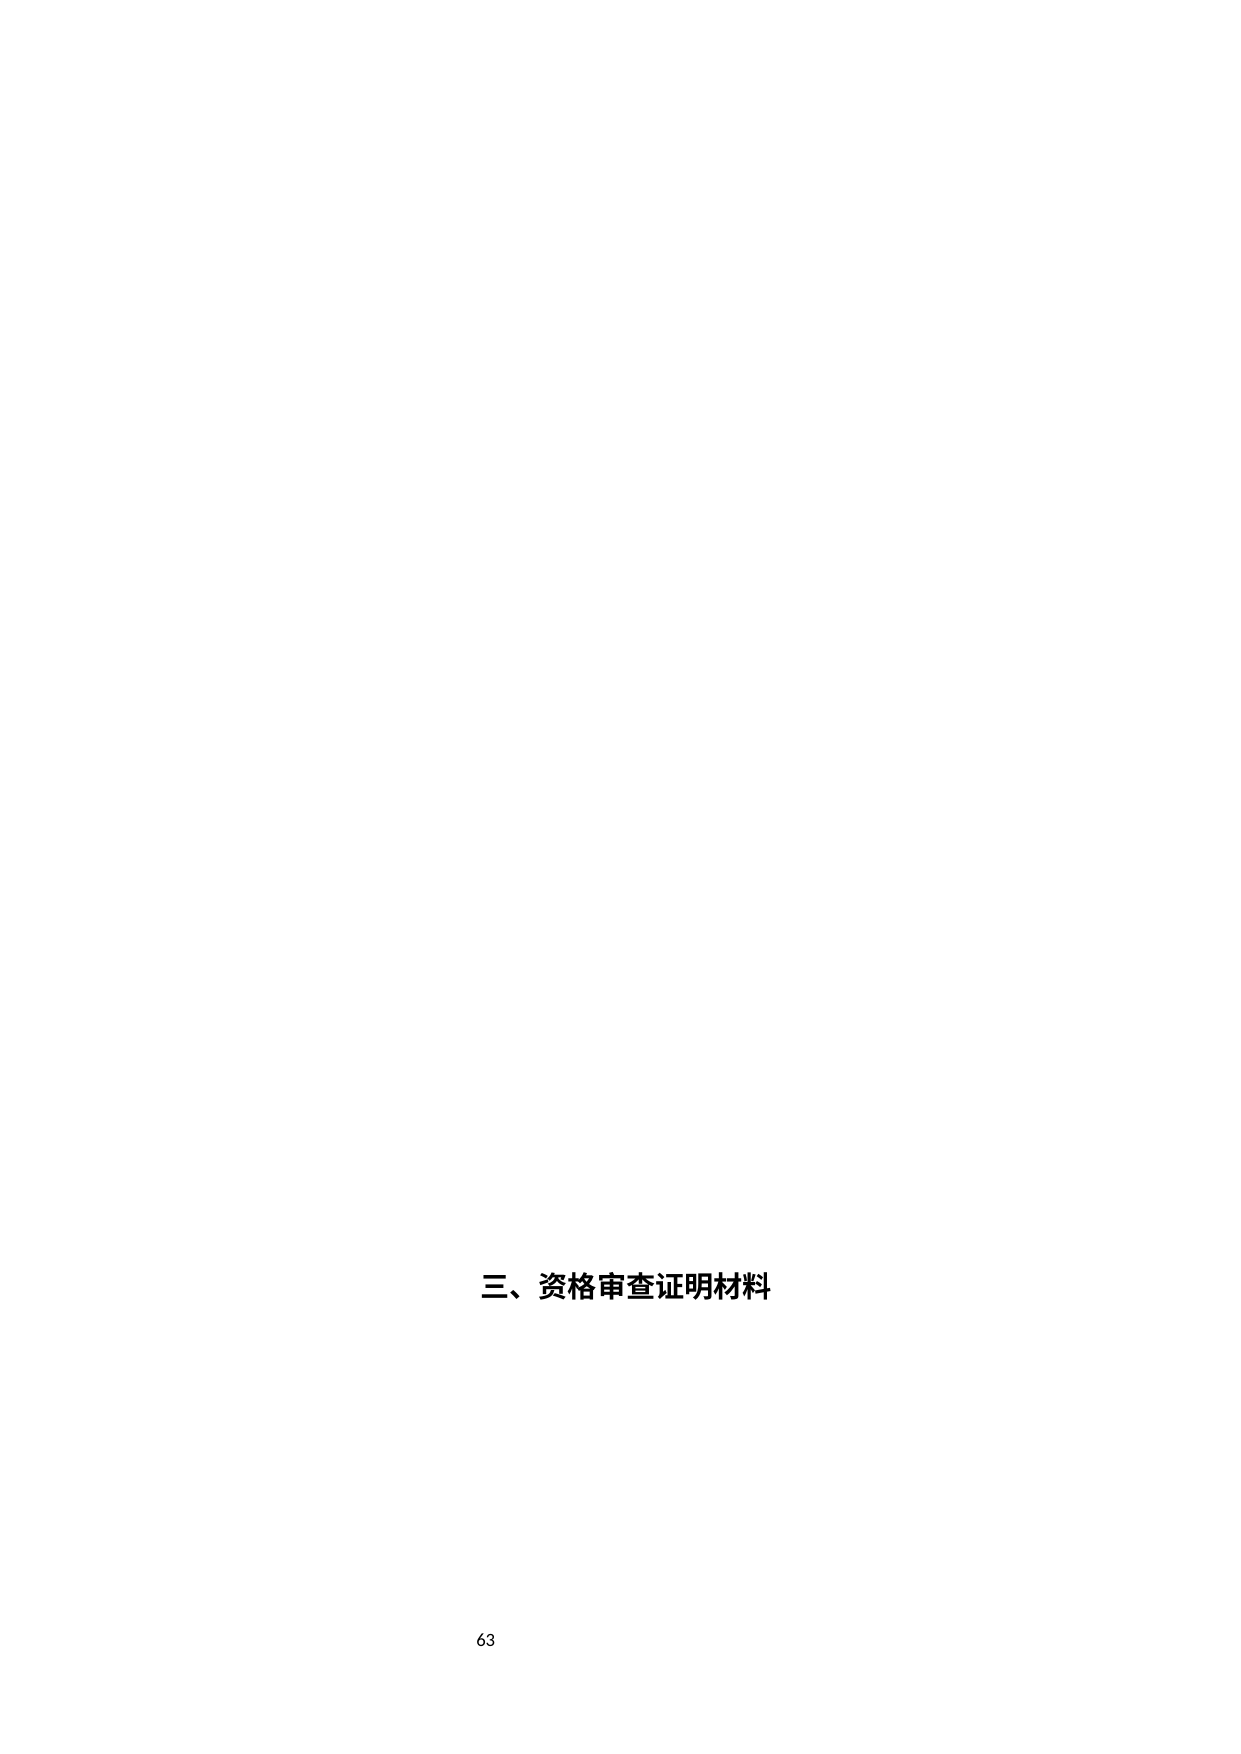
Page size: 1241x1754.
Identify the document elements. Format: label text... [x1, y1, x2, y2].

text 三、资格审查证明材料 [165, 1253, 1087, 1318]
